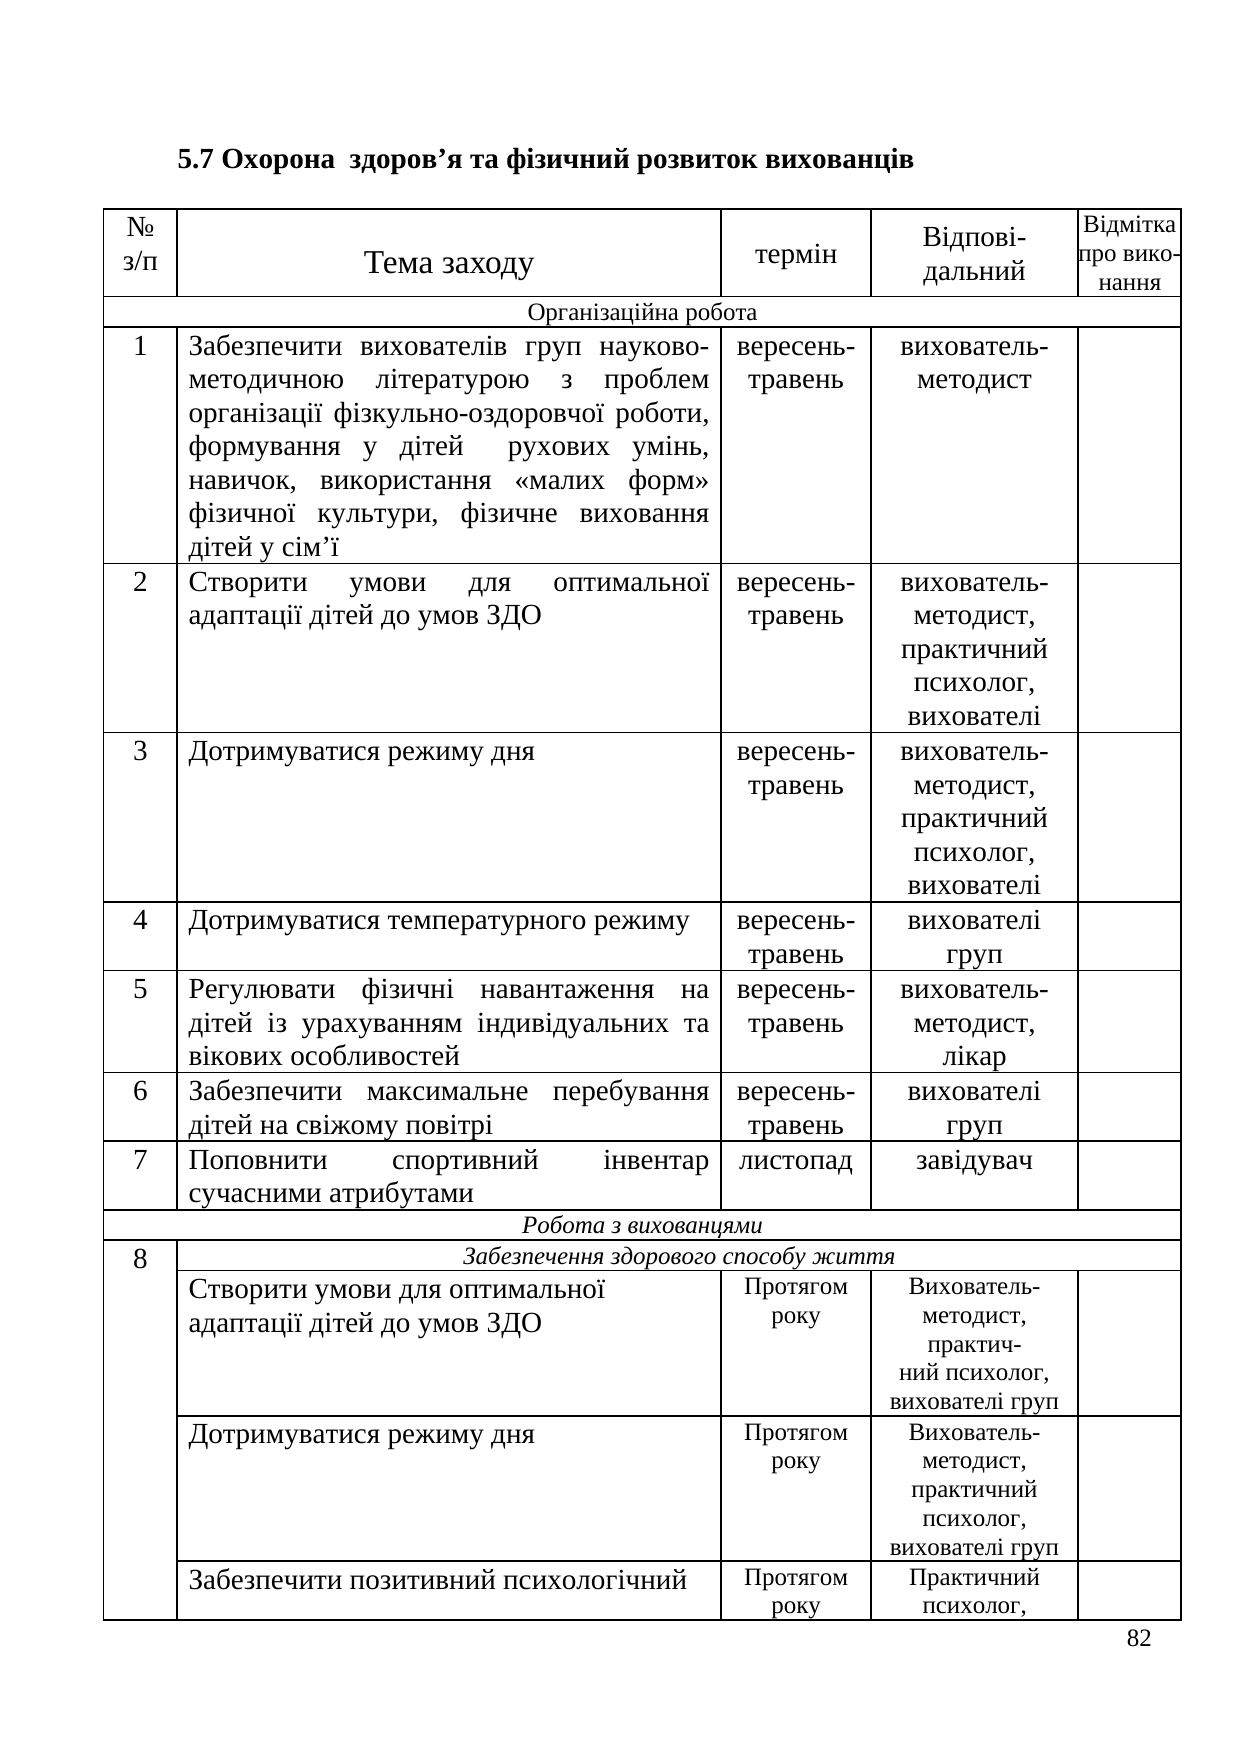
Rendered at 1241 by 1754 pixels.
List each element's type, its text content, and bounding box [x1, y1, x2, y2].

table_cell [1079, 564, 1180, 732]
table_cell 6 [104, 1073, 176, 1140]
table_cell вересень-травень [722, 1073, 870, 1140]
table_cell вересень-травень [722, 971, 870, 1072]
table_cell вихователь-методист, лікар [872, 971, 1077, 1072]
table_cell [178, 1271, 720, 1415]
table_header термін [722, 210, 870, 296]
table_header Відмітка про вико- нання [1079, 210, 1180, 296]
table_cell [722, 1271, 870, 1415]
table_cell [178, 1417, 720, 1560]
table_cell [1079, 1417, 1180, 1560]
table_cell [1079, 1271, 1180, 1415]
table_header Тема заходу [178, 210, 720, 296]
table_cell вихователь-методист [872, 328, 1077, 562]
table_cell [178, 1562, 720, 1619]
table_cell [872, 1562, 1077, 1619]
table_cell Поповнити спортивний інвентар сучасними атрибутами [178, 1142, 720, 1209]
table_cell вересень-травень [722, 733, 870, 901]
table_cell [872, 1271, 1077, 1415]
table_cell [1079, 903, 1180, 969]
table_cell вересень-травень [722, 328, 870, 562]
table_header № з/п [104, 210, 176, 296]
table_cell вихователі груп [872, 903, 1077, 969]
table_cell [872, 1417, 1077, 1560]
table_cell 1 [104, 328, 176, 562]
table_cell завідувач [872, 1142, 1077, 1209]
table_cell 5 [104, 971, 176, 1072]
table_cell Регулювати фізичні навантаження на дітей із урахуванням індивідуальних та вікових особливостей [178, 971, 720, 1072]
table_cell Дотримуватися режиму дня [178, 733, 720, 901]
table_cell Дотримуватися температурного режиму [178, 903, 720, 969]
table_cell [1079, 1073, 1180, 1140]
table_cell Створити умови для оптимальної адаптації дітей до умов ЗДО [178, 564, 720, 732]
table_cell [1079, 1142, 1180, 1209]
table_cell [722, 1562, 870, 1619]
table_header Відпові- дальний [872, 210, 1077, 296]
table_cell [1079, 733, 1180, 901]
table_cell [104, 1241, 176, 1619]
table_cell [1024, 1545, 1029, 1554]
table_cell 2 [104, 564, 176, 732]
text 5.7 Охорона здоров’я та фізичний розвиток вихованців [177, 141, 1152, 174]
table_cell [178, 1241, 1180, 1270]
table_cell вересень-травень [722, 564, 870, 732]
table_cell 3 [104, 733, 176, 901]
table_cell 7 [104, 1142, 176, 1209]
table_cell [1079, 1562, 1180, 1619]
table_cell Робота з вихованцями [104, 1211, 1180, 1239]
table_cell [1079, 328, 1180, 562]
table_cell листопад [722, 1142, 870, 1209]
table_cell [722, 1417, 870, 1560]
table_cell [1079, 971, 1180, 1072]
table_cell вихователь-методист, практичний психолог, вихователі [872, 733, 1077, 901]
table_cell Організаційна робота [104, 297, 1180, 326]
table_cell вихователь-методист, практичний психолог, вихователі [872, 564, 1077, 732]
table_cell вересень-травень [722, 903, 870, 969]
table_cell Забезпечити вихователів груп науково-методичною літературою з проблем організації фізкульно-оздоровчої роботи, формування у дітей рухових умінь, навичок, використання «малих форм» фізичної культури, фізичне виховання дітей у сім’ї [178, 328, 720, 562]
table_cell вихователі груп [872, 1073, 1077, 1140]
table_cell 4 [104, 903, 176, 969]
table_cell Забезпечити максимальне перебування дітей на свіжому повітрі [178, 1073, 720, 1140]
